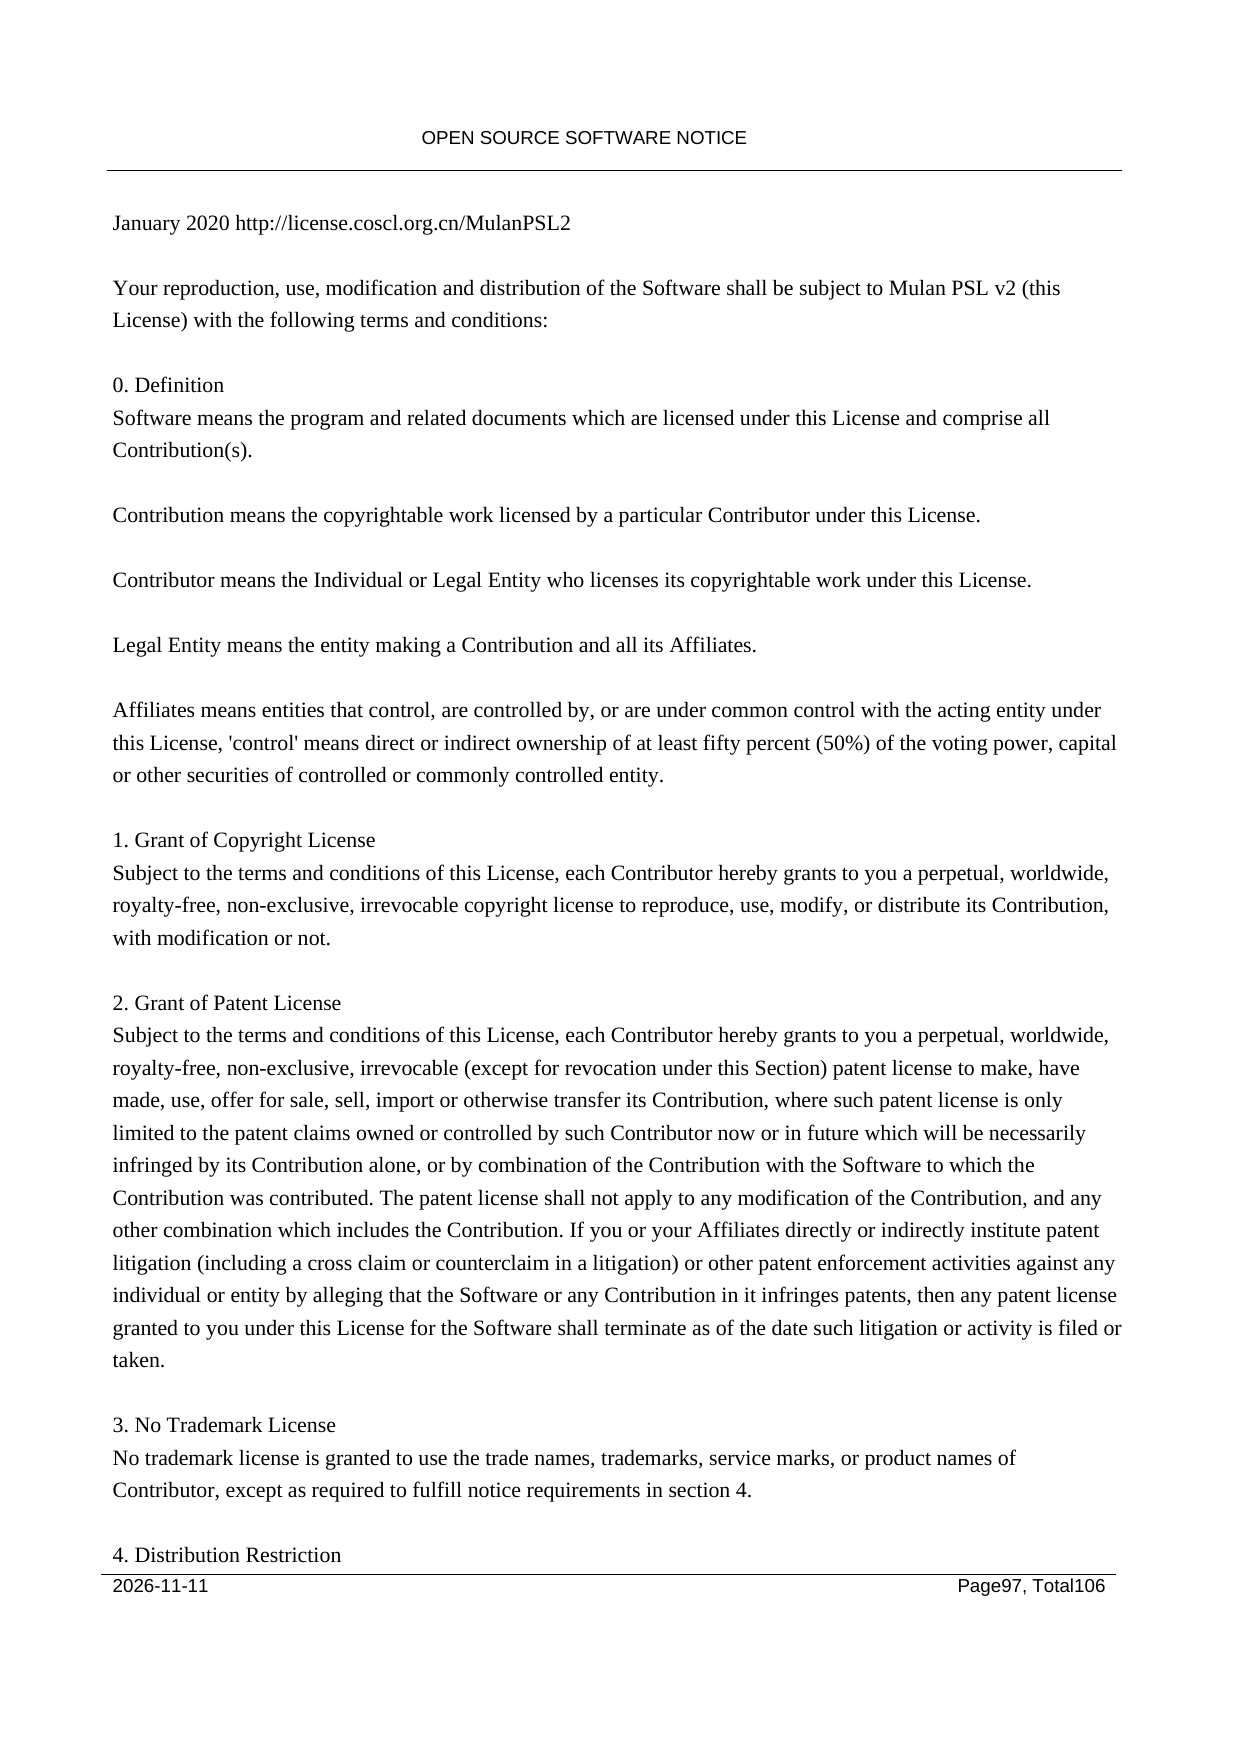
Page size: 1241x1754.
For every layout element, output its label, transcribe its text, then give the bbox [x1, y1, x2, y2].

text Legal Entity means the entity making a Contribution and all its Affiliates. [112, 629, 1128, 661]
text January 2020 http://license.coscl.org.cn/MulanPSL2 [112, 206, 1128, 239]
text Subject to the terms and conditions of this License, each Contributor hereby grants to you a perpetual, worldwide, royalty-free, non-exclusive, irrevocable (except for revocation under this Section) patent license to make, have made, use, offer for sale, sell, import or otherwise transfer its Contribution, where such patent license is only limited to the patent claims owned or controlled by such Contributor now or in future which will be necessarily infringed by its Contribution alone, or by combination of the Contribution with the Software to which the Contribution was contributed. The patent license shall not apply to any modification of the Contribution, and any other combination which includes the Contribution. If you or your Affiliates directly or indirectly institute patent litigation (including a cross claim or counterclaim in a litigation) or other patent enforcement activities against any individual or entity by alleging that the Software or any Contribution in it infringes patents, then any patent license granted to you under this License for the Software shall terminate as of the date such litigation or activity is filed or taken. [112, 1019, 1128, 1376]
text 2. Grant of Patent License [112, 986, 1128, 1019]
text 0. Definition [112, 369, 1128, 401]
text Affiliates means entities that control, are controlled by, or are under common control with the acting entity under this License, 'control' means direct or indirect ownership of at least fifty percent (50%) of the voting power, capital or other securities of controlled or commonly controlled entity. [112, 694, 1128, 791]
text Your reproduction, use, modification and distribution of the Software shall be subject to Mulan PSL v2 (this License) with the following terms and conditions: [112, 271, 1128, 336]
text 4. Distribution Restriction [112, 1539, 1128, 1571]
text 1. Grant of Copyright License [112, 824, 1128, 856]
text No trademark license is granted to use the trade names, trademarks, service marks, or product names of Contributor, except as required to fulfill notice requirements in section 4. [112, 1441, 1128, 1506]
text 3. No Trademark License [112, 1409, 1128, 1441]
text Contribution means the copyrightable work licensed by a particular Contributor under this License. [112, 499, 1128, 531]
text Subject to the terms and conditions of this License, each Contributor hereby grants to you a perpetual, worldwide, royalty-free, non-exclusive, irrevocable copyright license to reproduce, use, modify, or distribute its Contribution, with modification or not. [112, 856, 1128, 954]
text Software means the program and related documents which are licensed under this License and comprise all Contribution(s). [112, 401, 1128, 466]
text Contributor means the Individual or Legal Entity who licenses its copyrightable work under this License. [112, 564, 1128, 596]
